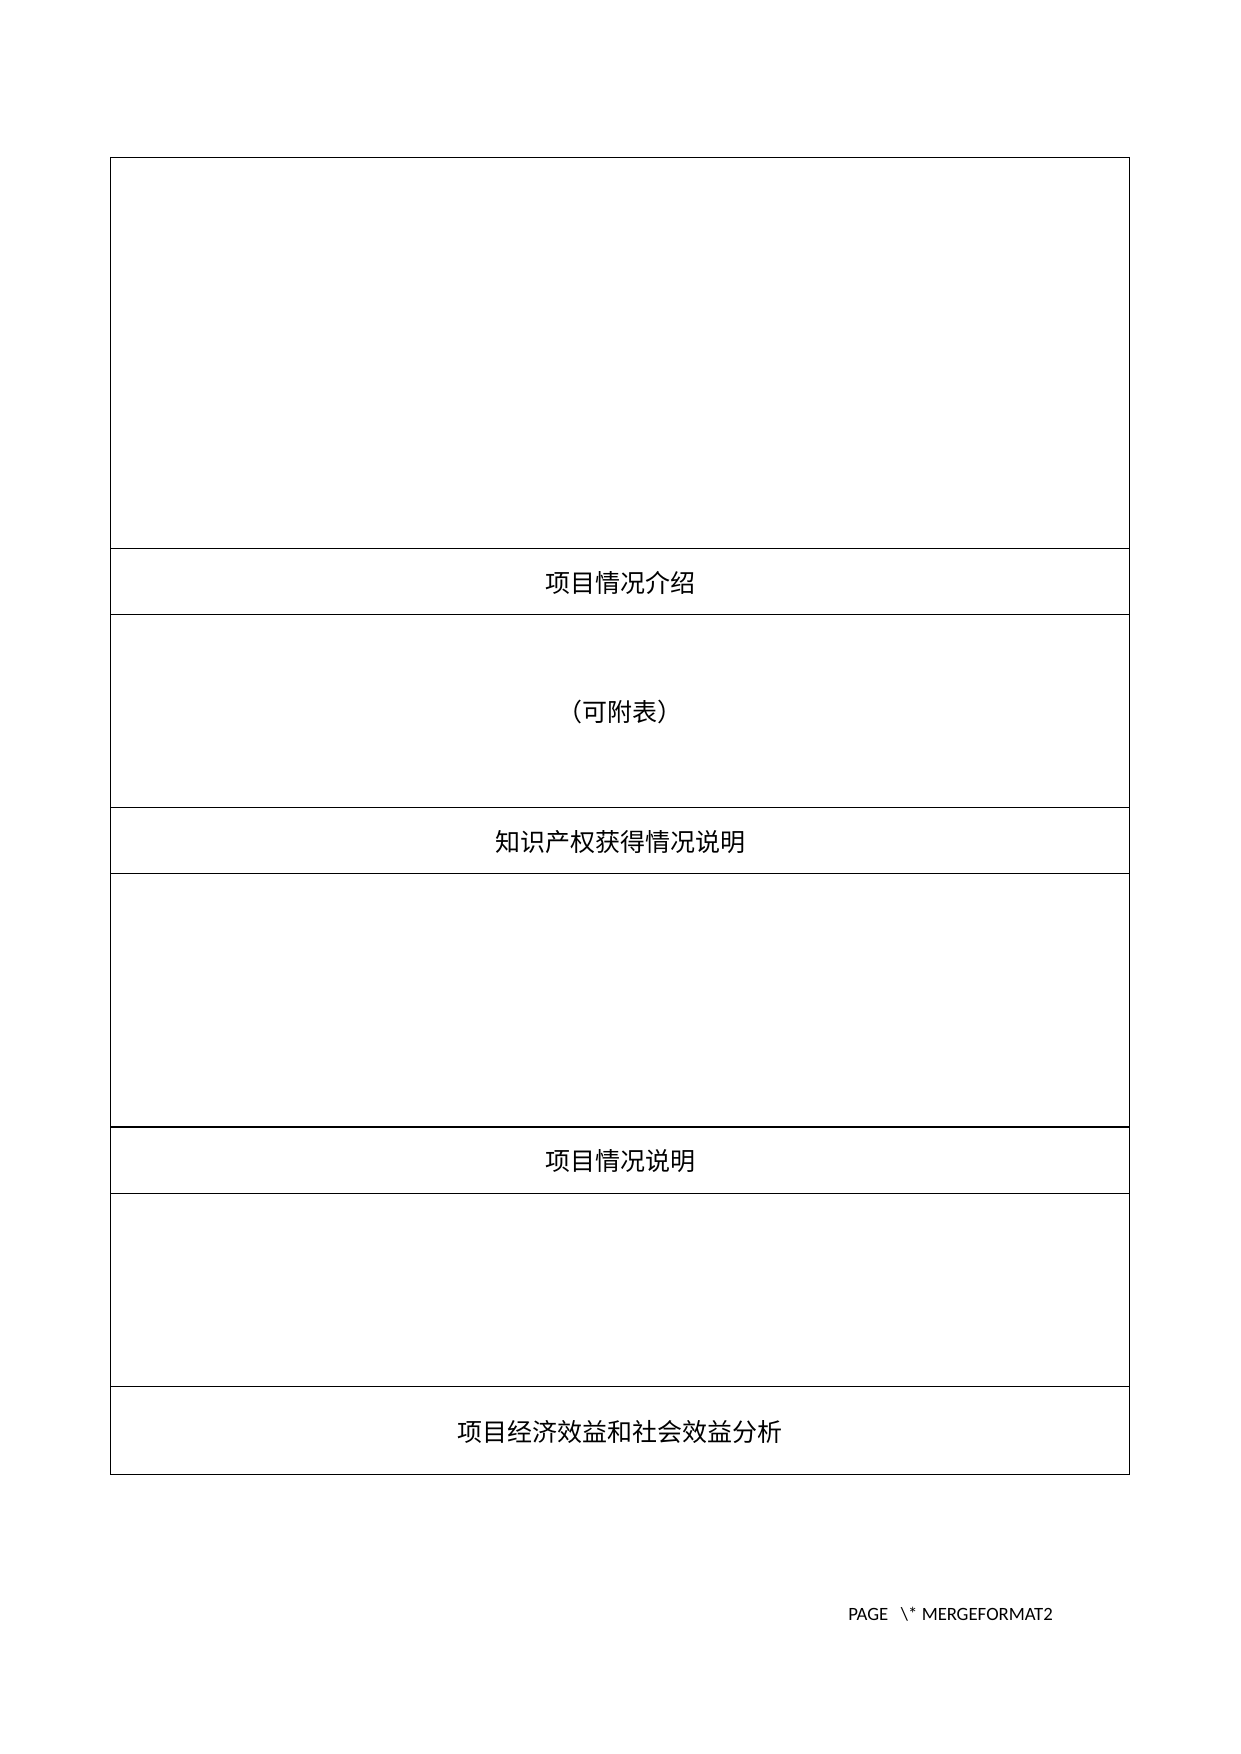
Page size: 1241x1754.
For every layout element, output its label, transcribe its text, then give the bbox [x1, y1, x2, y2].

table_cell [111, 1194, 1129, 1386]
table_cell 项目情况说明 [111, 1128, 1129, 1192]
table_cell 项目情况介绍 [111, 549, 1129, 614]
table_cell （可附表） [111, 615, 1129, 807]
table_cell 项目经济效益和社会效益分析 [111, 1387, 1129, 1474]
table_cell 知识产权获得情况说明 [111, 808, 1129, 873]
table_cell [111, 874, 1129, 1126]
table_cell [111, 158, 1129, 548]
